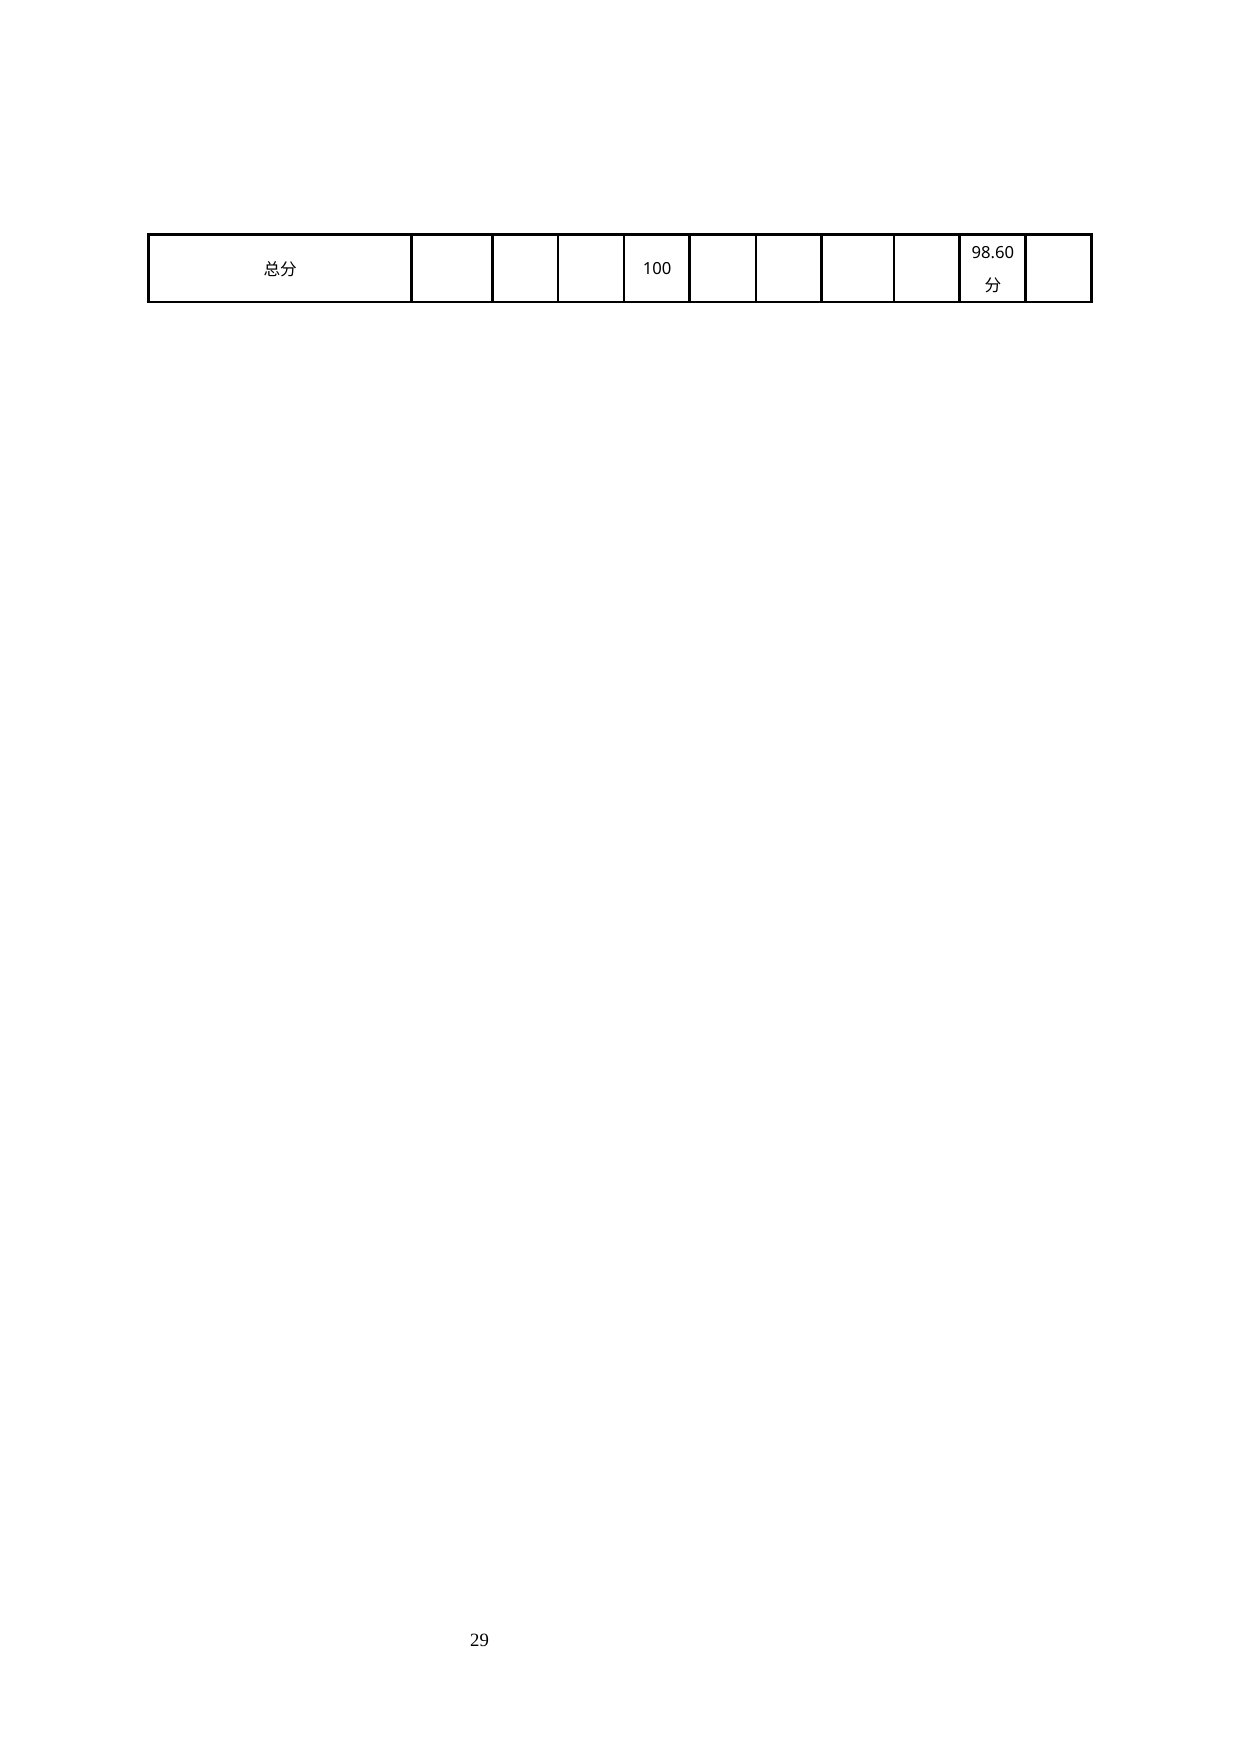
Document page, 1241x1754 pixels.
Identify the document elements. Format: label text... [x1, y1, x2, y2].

table_cell [494, 236, 557, 301]
table_cell [413, 236, 491, 301]
table_cell 总分 [150, 236, 410, 301]
table_cell 100 [625, 236, 688, 301]
table_cell [757, 236, 820, 301]
table_cell [823, 236, 893, 301]
table_cell [559, 236, 623, 301]
table_cell 98.60分 [961, 236, 1024, 301]
table_cell [1027, 236, 1090, 301]
table_cell [691, 236, 755, 301]
table_cell [895, 236, 958, 301]
